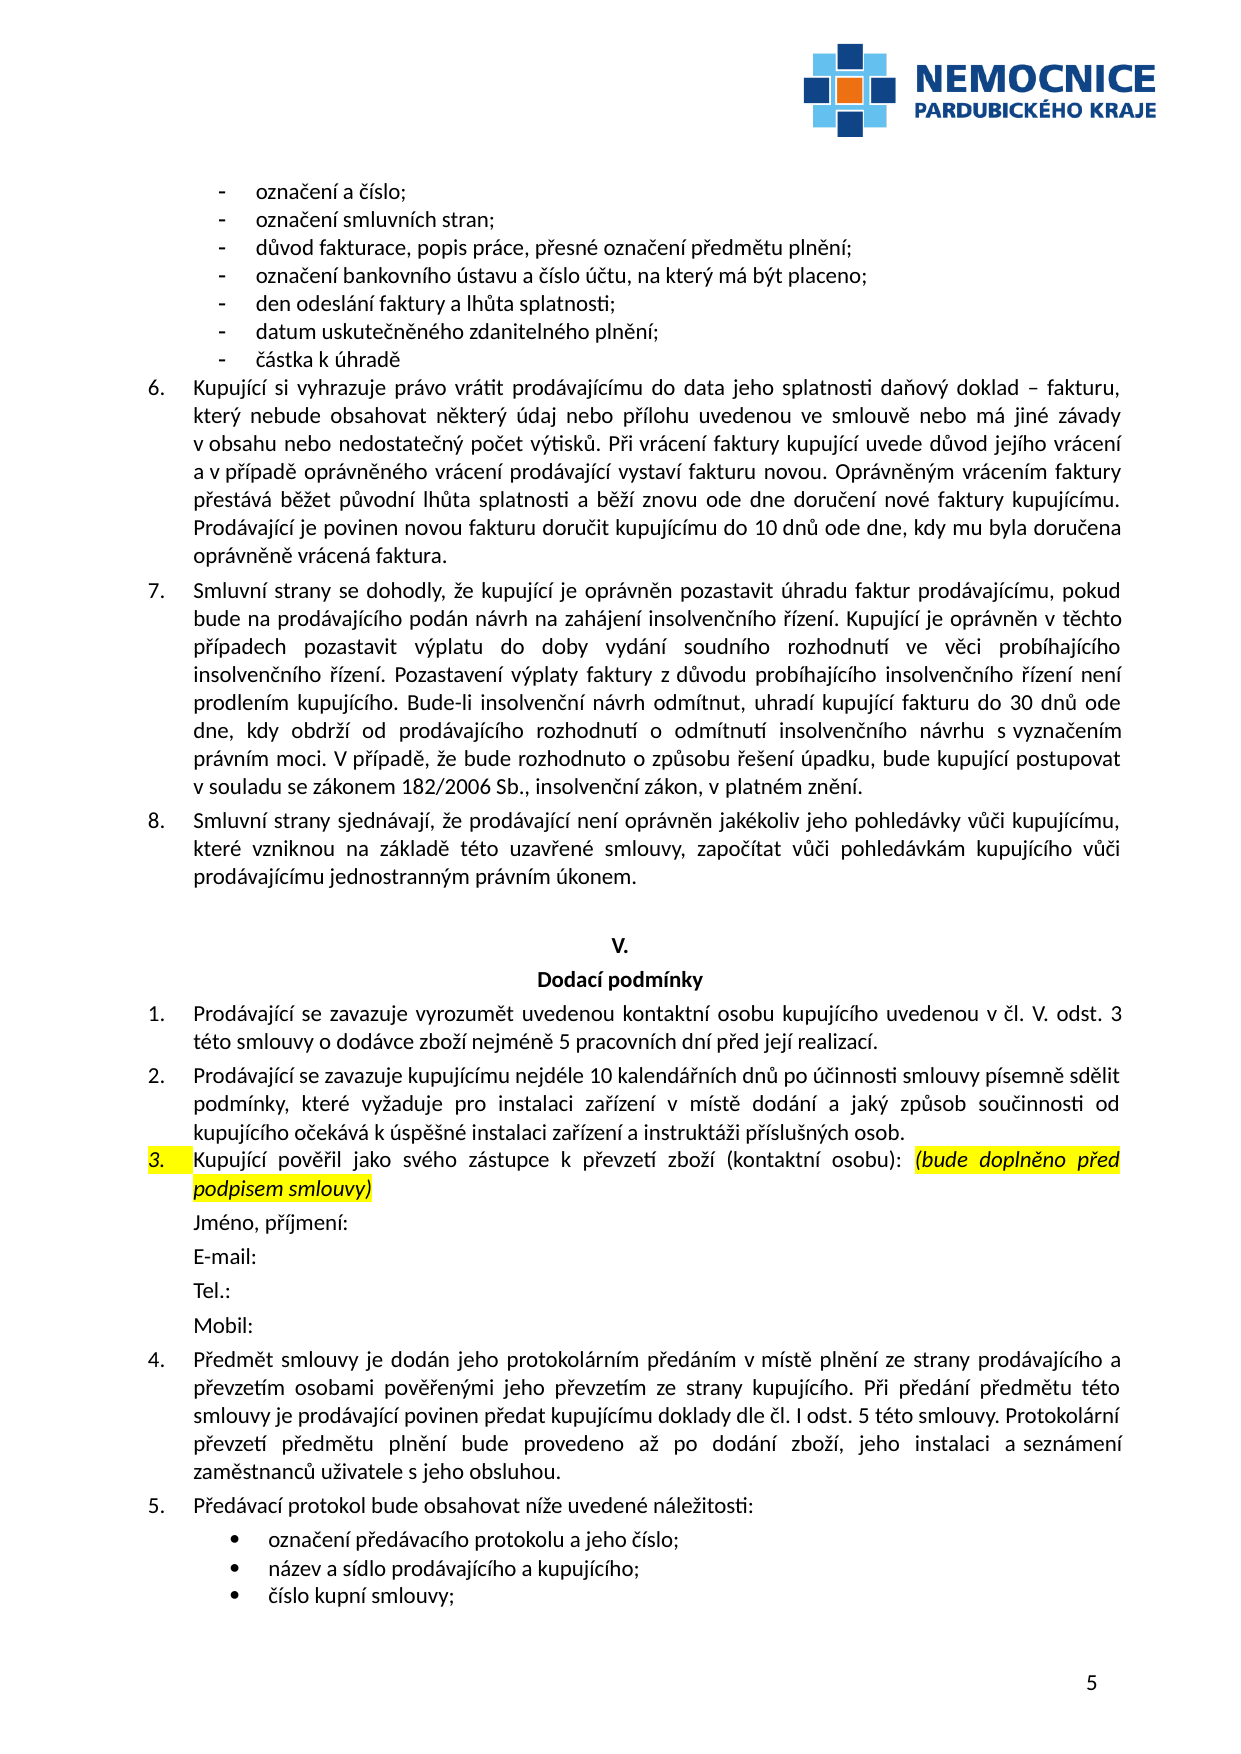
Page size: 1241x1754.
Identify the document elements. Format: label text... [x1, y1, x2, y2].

list označení smluvních stran; [218, 205, 1122, 233]
list částka k úhradě [218, 345, 1122, 373]
list číslo kupní smlouvy; [231, 1582, 1122, 1610]
text Tel.: [193, 1276, 1122, 1304]
list důvod fakturace, popis práce, přesné označení předmětu plnění; [218, 233, 1122, 261]
list označení předávacího protokolu a jeho číslo; [231, 1526, 1122, 1554]
text Jméno, příjmení: [193, 1208, 1122, 1236]
list Předávací protokol bude obsahovat níže uvedené náležitosti: [148, 1491, 1122, 1519]
list Smluvní strany se dohodly, že kupující je oprávněn pozastavit úhradu faktur prodávajícímu, pokud bude na prodávajícího podán návrh na zahájení insolvenčního řízení. Kupující je oprávněn v těchto případech pozastavit výplatu do doby vydání soudního rozhodnutí ve věci probíhajícího insolvenčního řízení. Pozastavení výplaty faktury z důvodu probíhajícího insolvenčního řízení není prodlením kupujícího. Bude-li insolvenční návrh odmítnut, uhradí kupující fakturu do 30 dnů ode dne, kdy obdrží od prodávajícího rozhodnutí o odmítnutí insolvenčního návrhu s vyznačením právním moci. V případě, že bude rozhodnuto o způsobu řešení úpadku, bude kupující postupovat v souladu se zákonem 182/2006 Sb., insolvenční zákon, v platném znění. [148, 576, 1122, 800]
text E-mail: [193, 1242, 1122, 1270]
text Mobil: [193, 1311, 1122, 1339]
text v. [118, 931, 1122, 959]
list datum uskutečněného zdanitelného plnění; [218, 317, 1122, 345]
list den odeslání faktury a lhůta splatnosti; [218, 289, 1122, 317]
list Předmět smlouvy je dodán jeho protokolárním předáním v místě plnění ze strany prodávajícího a převzetím osobami pověřenými jeho převzetím ze strany kupujícího. Při předání předmětu této smlouvy je prodávající povinen předat kupujícímu doklady dle čl. I odst. 5 této smlouvy. Protokolární převzetí předmětu plnění bude provedeno až po dodání zboží, jeho instalaci a seznámení zaměstnanců uživatele s jeho obsluhou. [148, 1345, 1122, 1485]
list označení a číslo; [218, 177, 1122, 205]
list Prodávající se zavazuje vyrozumět uvedenou kontaktní osobu kupujícího uvedenou v čl. V. odst. 3 této smlouvy o dodávce zboží nejméně 5 pracovních dní před její realizací. [148, 999, 1122, 1055]
text Dodací podmínky [118, 965, 1122, 993]
list název a sídlo prodávajícího a kupujícího; [231, 1554, 1122, 1582]
list Prodávající se zavazuje kupujícímu nejdéle 10 kalendářních dnů po účinnosti smlouvy písemně sdělit podmínky, které vyžaduje pro instalaci zařízení v místě dodání a jaký způsob součinnosti od kupujícího očekává k úspěšné instalaci zařízení a instruktáži příslušných osob. [148, 1062, 1122, 1146]
list Kupující pověřil jako svého zástupce k převzetí zboží (kontaktní osobu): (bude doplněno před podpisem smlouvy) [148, 1146, 1122, 1202]
picture [802, 42, 1156, 138]
list označení bankovního ústavu a číslo účtu, na který má být placeno; [218, 261, 1122, 289]
list Kupující si vyhrazuje právo vrátit prodávajícímu do data jeho splatnosti daňový doklad – fakturu, který nebude obsahovat některý údaj nebo přílohu uvedenou ve smlouvě nebo má jiné závady v obsahu nebo nedostatečný počet výtisků. Při vrácení faktury kupující uvede důvod jejího vrácení a v případě oprávněného vrácení prodávající vystaví fakturu novou. Oprávněným vrácením faktury přestává běžet původní lhůta splatnosti a běží znovu ode dne doručení nové faktury kupujícímu. Prodávající je povinen novou fakturu doručit kupujícímu do 10 dnů ode dne, kdy mu byla doručena oprávněně vrácená faktura. [148, 373, 1122, 569]
list Smluvní strany sjednávají, že prodávající není oprávněn jakékoliv jeho pohledávky vůči kupujícímu, které vzniknou na základě této uzavřené smlouvy, započítat vůči pohledávkám kupujícího vůči prodávajícímu jednostranným právním úkonem. [148, 806, 1122, 890]
